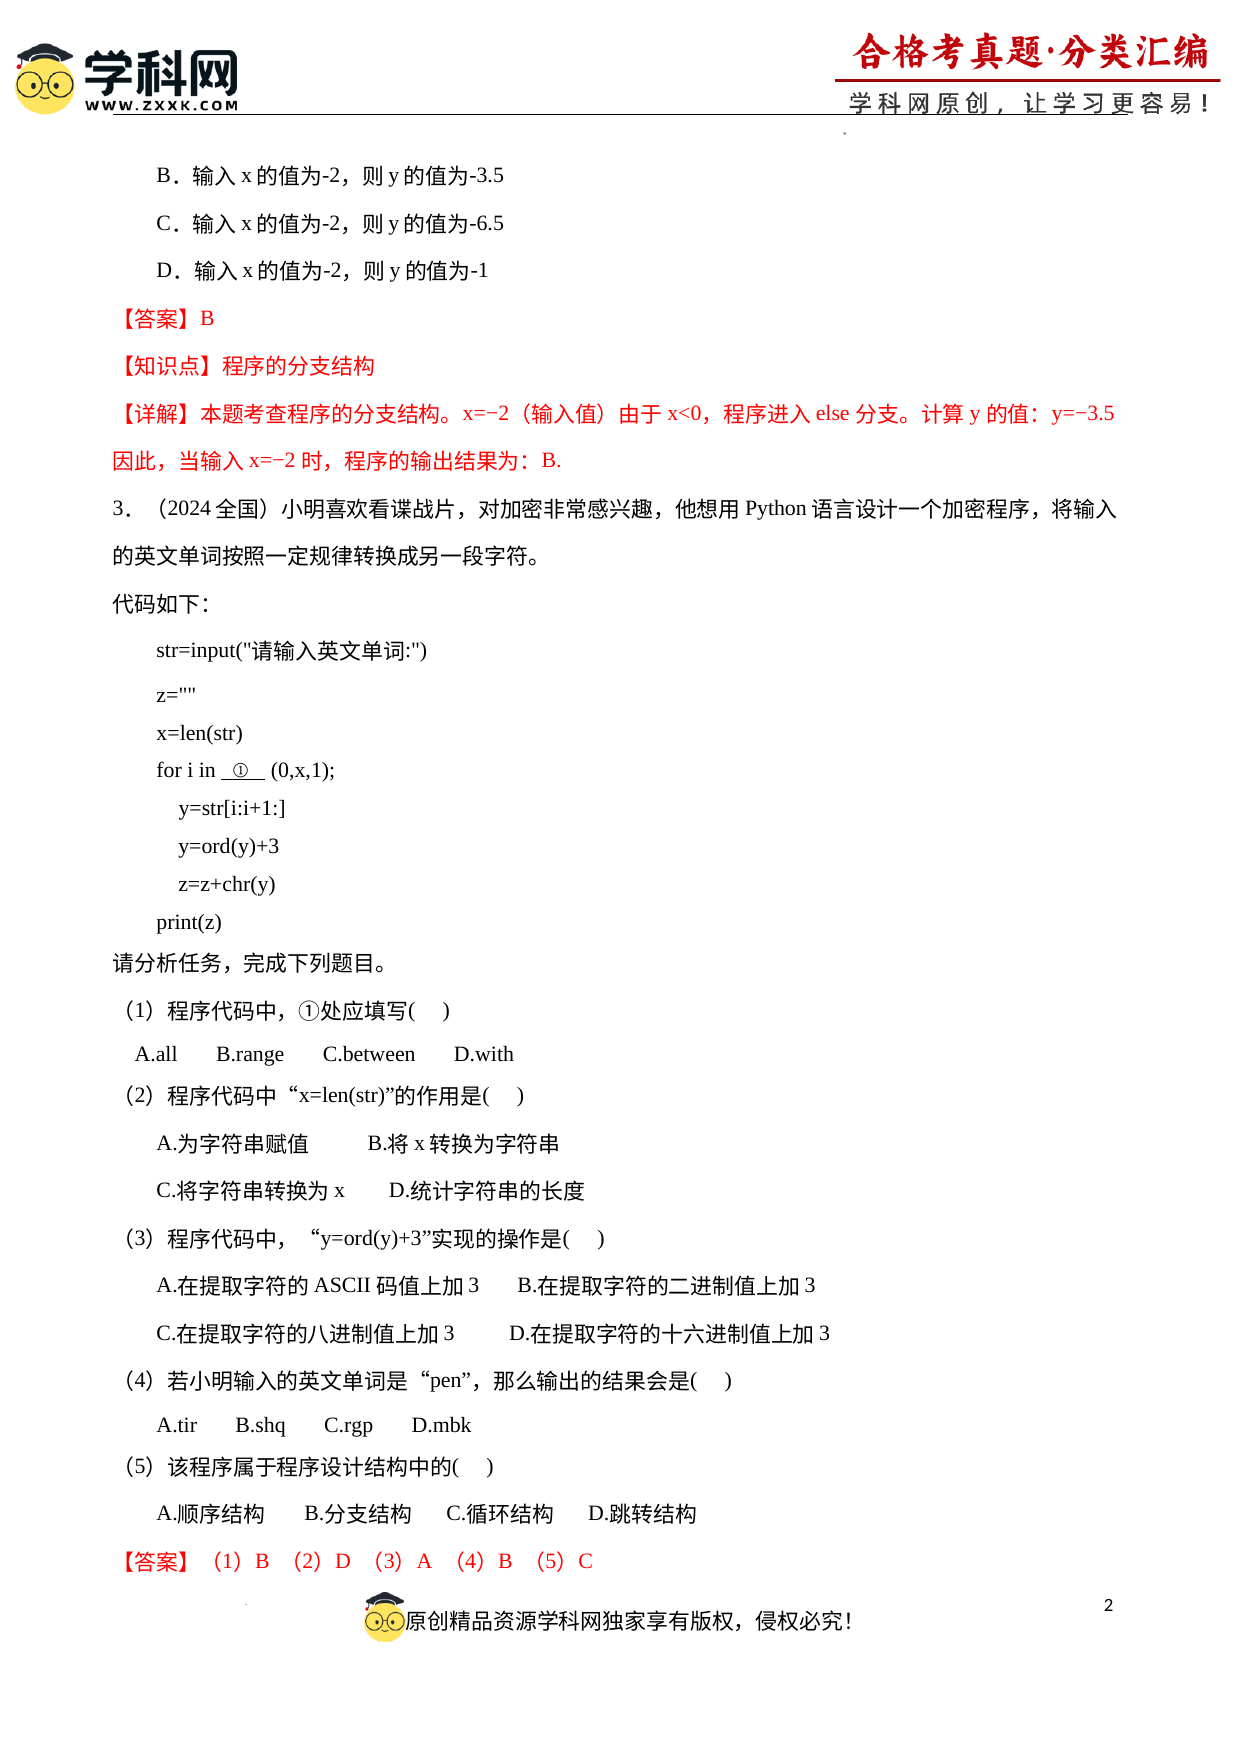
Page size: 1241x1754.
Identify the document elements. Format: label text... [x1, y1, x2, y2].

text for i in ① (0,x,1); [112, 757, 1128, 783]
text 【答案】B [112, 302, 1128, 333]
text 代码如下： [112, 587, 1128, 618]
text A.all B.range C.between D.with [112, 1041, 1128, 1067]
text 3．（2024全国）小明喜欢看谍战片，对加密非常感兴趣，他想用Python语言设计一个加密程序，将输入的英文单词按照一定规律转换成另一段字符。 [112, 492, 1128, 571]
text （3）程序代码中，“y=ord(y)+3”实现的操作是( ) [112, 1222, 1128, 1253]
text C．输入x的值为-2，则y的值为-6.5 [112, 207, 1128, 238]
text y=str[i:i+1:] [112, 795, 1128, 820]
list B．输入x的值为-2，则y的值为-3.5 [112, 159, 1128, 191]
text A.tir B.shq C.rgp D.mbk [112, 1412, 1128, 1437]
text （1）程序代码中，①处应填写( ) [112, 994, 1128, 1026]
text （4）若小明输入的英文单词是“pen”，那么输出的结果会是( ) [112, 1364, 1128, 1396]
text x=len(str) [112, 719, 1128, 745]
text （2）程序代码中“x=len(str)”的作用是( ) [112, 1079, 1128, 1111]
text 【知识点】程序的分支结构 [112, 349, 1128, 381]
text A.为字符串赋值 B.将x转换为字符串 [112, 1127, 1128, 1158]
text 【详解】本题考查程序的分支结构。x=−2（输入值）由于 x<0，程序进入 else 分支。计算 y 的值：y=−3.5因此，当输入 x=−2 时，程序的输出结果为：B. [112, 397, 1128, 476]
text print(z) [112, 909, 1128, 934]
text （5）该程序属于程序设计结构中的( ) [112, 1449, 1128, 1481]
text z="" [112, 682, 1128, 707]
picture [0, 0, 1238, 155]
text D．输入x的值为-2，则y的值为-1 [112, 254, 1128, 286]
text C.在提取字符的八进制值上加3 D.在提取字符的十六进制值上加3 [112, 1317, 1128, 1348]
text A.顺序结构 B.分支结构 C.循环结构 D.跳转结构 [112, 1497, 1128, 1529]
picture [364, 1592, 406, 1642]
text 请分析任务，完成下列题目。 [112, 946, 1128, 978]
text 【答案】（1）B （2）D （3）A （4）B （5）C [112, 1544, 1128, 1576]
text A.在提取字符的 ASCII 码值上加3 B.在提取字符的二进制值上加3 [112, 1269, 1128, 1301]
text str=input("请输入英文单词:") [112, 634, 1128, 666]
text y=ord(y)+3 [112, 833, 1128, 858]
text C.将字符串转换为x D.统计字符串的长度 [112, 1174, 1128, 1206]
text z=z+chr(y) [112, 871, 1128, 896]
